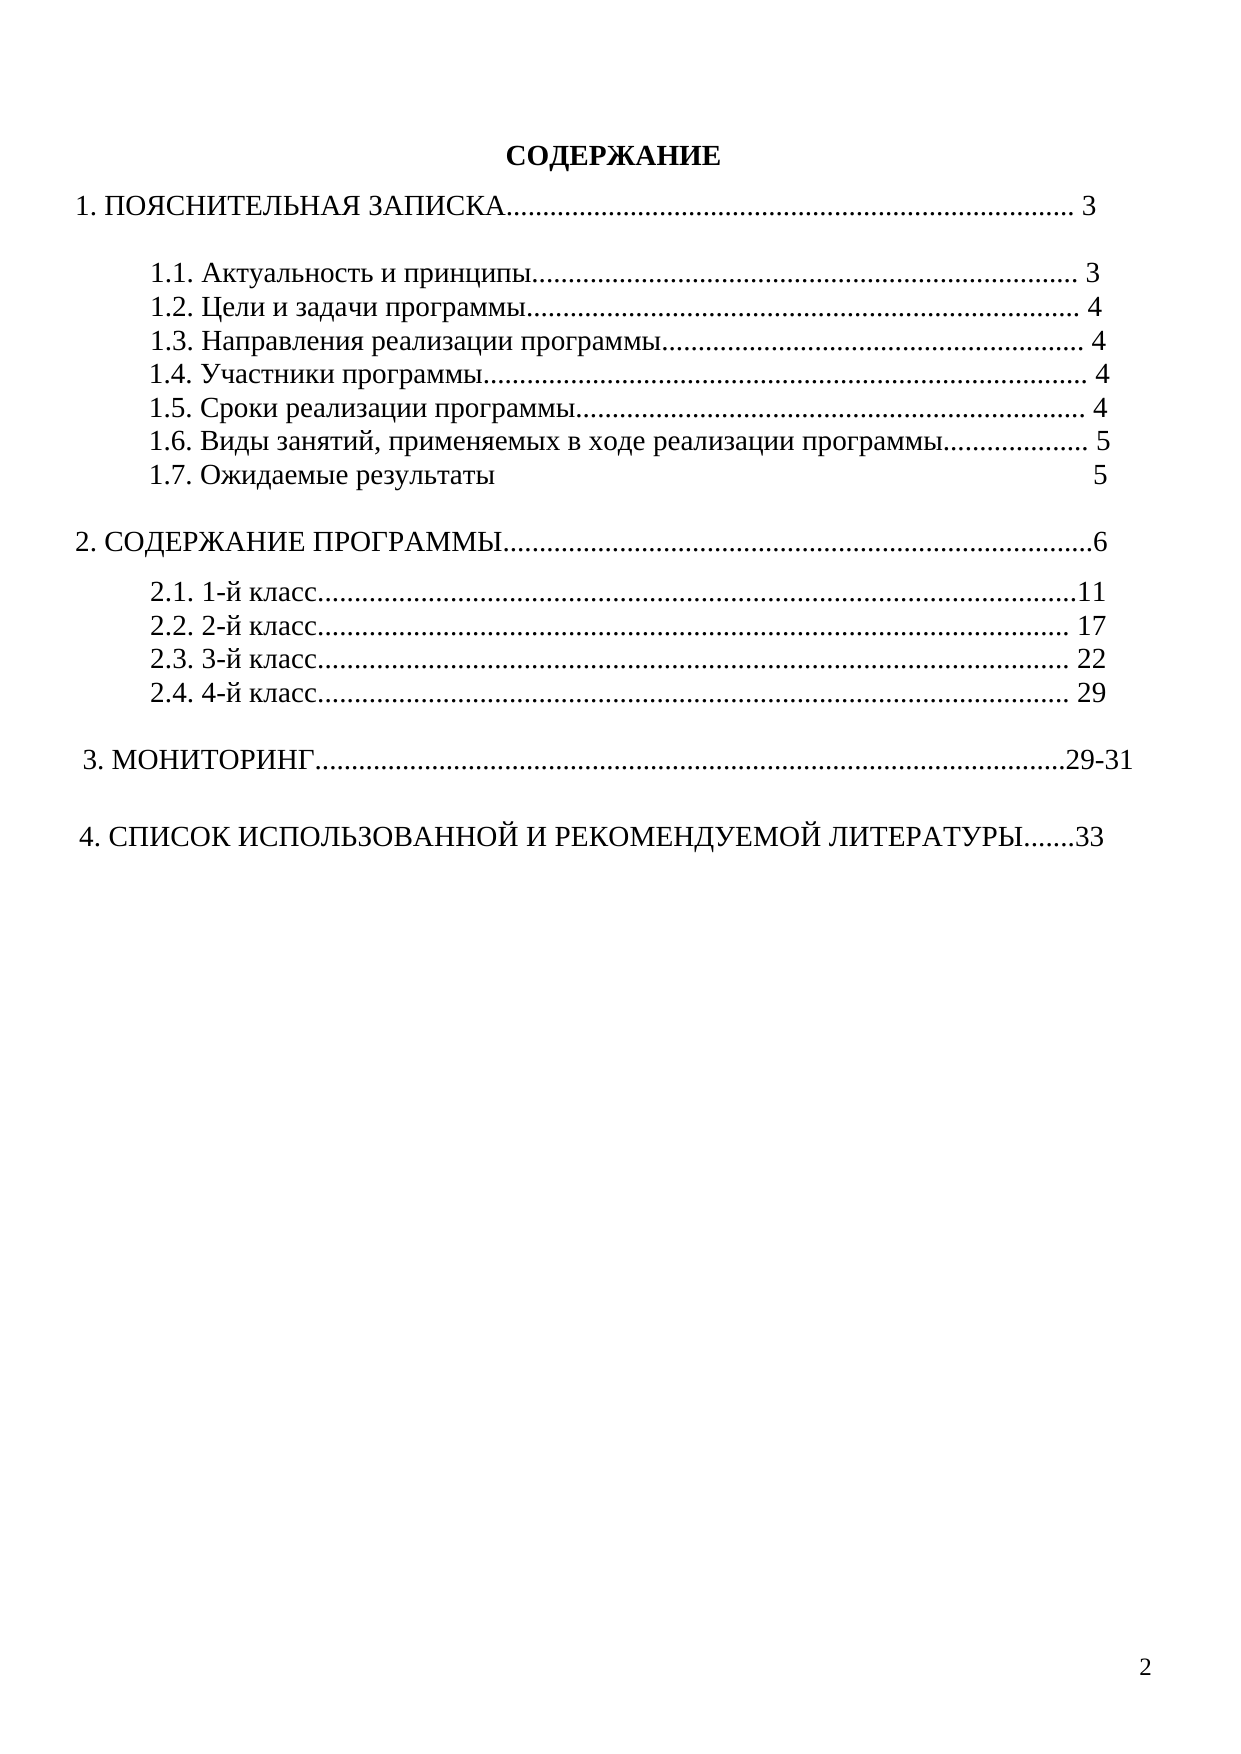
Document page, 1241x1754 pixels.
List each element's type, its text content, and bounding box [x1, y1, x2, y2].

text 2. СОДЕРЖАНИЕ ПРОГРАММЫ.................................................................................6 [75, 524, 1152, 557]
text 2.3. 3-й класс...................................................................................................... 22 [150, 641, 1152, 675]
text 1. ПОЯСНИТЕЛЬНАЯ ЗАПИСКА.............................................................................. 3 [75, 188, 1152, 222]
text 2.4. 4-й класс...................................................................................................... 29 [150, 675, 1152, 708]
text СОДЕРЖАНИЕ [75, 138, 1152, 172]
text 2.1. 1-й класс.......................................................................................................11 [150, 574, 1152, 608]
text 2.2. 2-й класс...................................................................................................... 17 [150, 608, 1152, 641]
text 1.1. Актуальность и принципы........................................................................... 3 [150, 256, 1152, 289]
text 1.2. Цели и задачи программы............................................................................ 4 [150, 289, 1152, 323]
text 3. МОНИТОРИНГ.......................................................................................................29-31 [75, 742, 1152, 775]
text 4. СПИСОК ИСПОЛЬЗОВАННОЙ И РЕКОМЕНДУЕМОЙ ЛИТЕРАТУРЫ.......33 [79, 819, 1152, 852]
text 1.3. Направления реализации программы.......................................................... 4 [150, 323, 1152, 356]
text 1.4. Участники программы................................................................................... 4 [75, 356, 1152, 390]
text 1.5. Сроки реализации программы...................................................................... 4 [75, 390, 1152, 423]
text 1.6. Виды занятий, применяемых в ходе реализации программы.................... 5 [75, 423, 1152, 457]
text 1.7. Ожидаемые результаты 5 [75, 457, 1152, 490]
